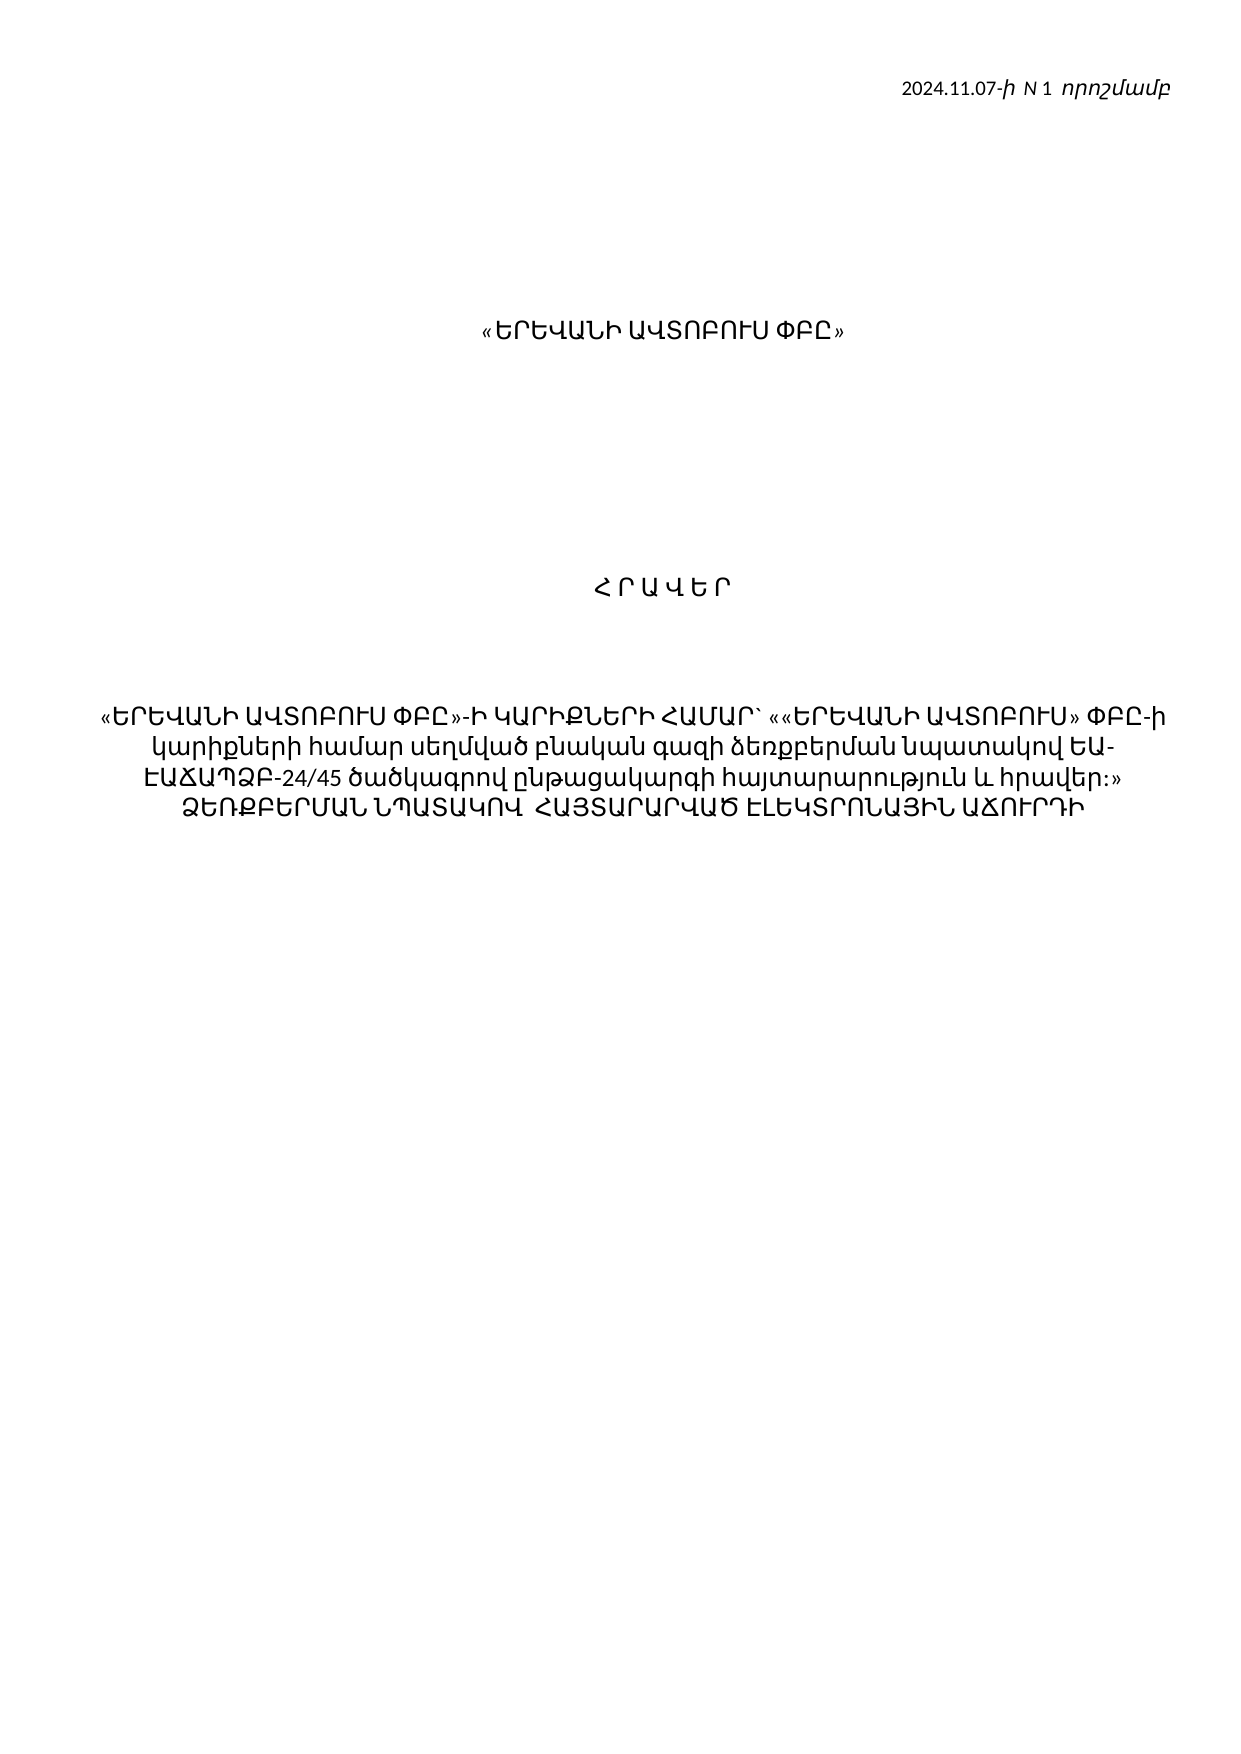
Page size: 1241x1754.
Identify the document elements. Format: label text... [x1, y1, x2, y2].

text Հ Ր Ա Վ Ե Ր [94, 572, 1172, 602]
text «ԵՐԵՎԱՆԻ ԱՎՏՈԲՈՒՍ ՓԲԸ»-Ի ԿԱՐԻՔՆԵՐԻ ՀԱՄԱՐ` ««ԵՐԵՎԱՆԻ ԱՎՏՈԲՈՒՍ» ՓԲԸ-ի կարիքների համար սեղմված բնական գազի ձեռքբերման նպատակով ԵԱ-ԷԱՃԱՊՁԲ-24/45 ծածկագրով ընթացակարգի հայտարարություն և հրավեր:» ՁԵՌՔԲԵՐՄԱՆ ՆՊԱՏԱԿՈՎ ՀԱՅՏԱՐԱՐՎԱԾ ԷԼԵԿՏՐՈՆԱՅԻՆ ԱՃՈՒՐԴԻ [94, 701, 1172, 823]
text « ԵՐԵՎԱՆԻ ԱՎՏՈԲՈՒՍ ՓԲԸ» [94, 316, 1172, 346]
text 2024.11.07 -ի N 1 որոշմամբ [94, 75, 1171, 100]
